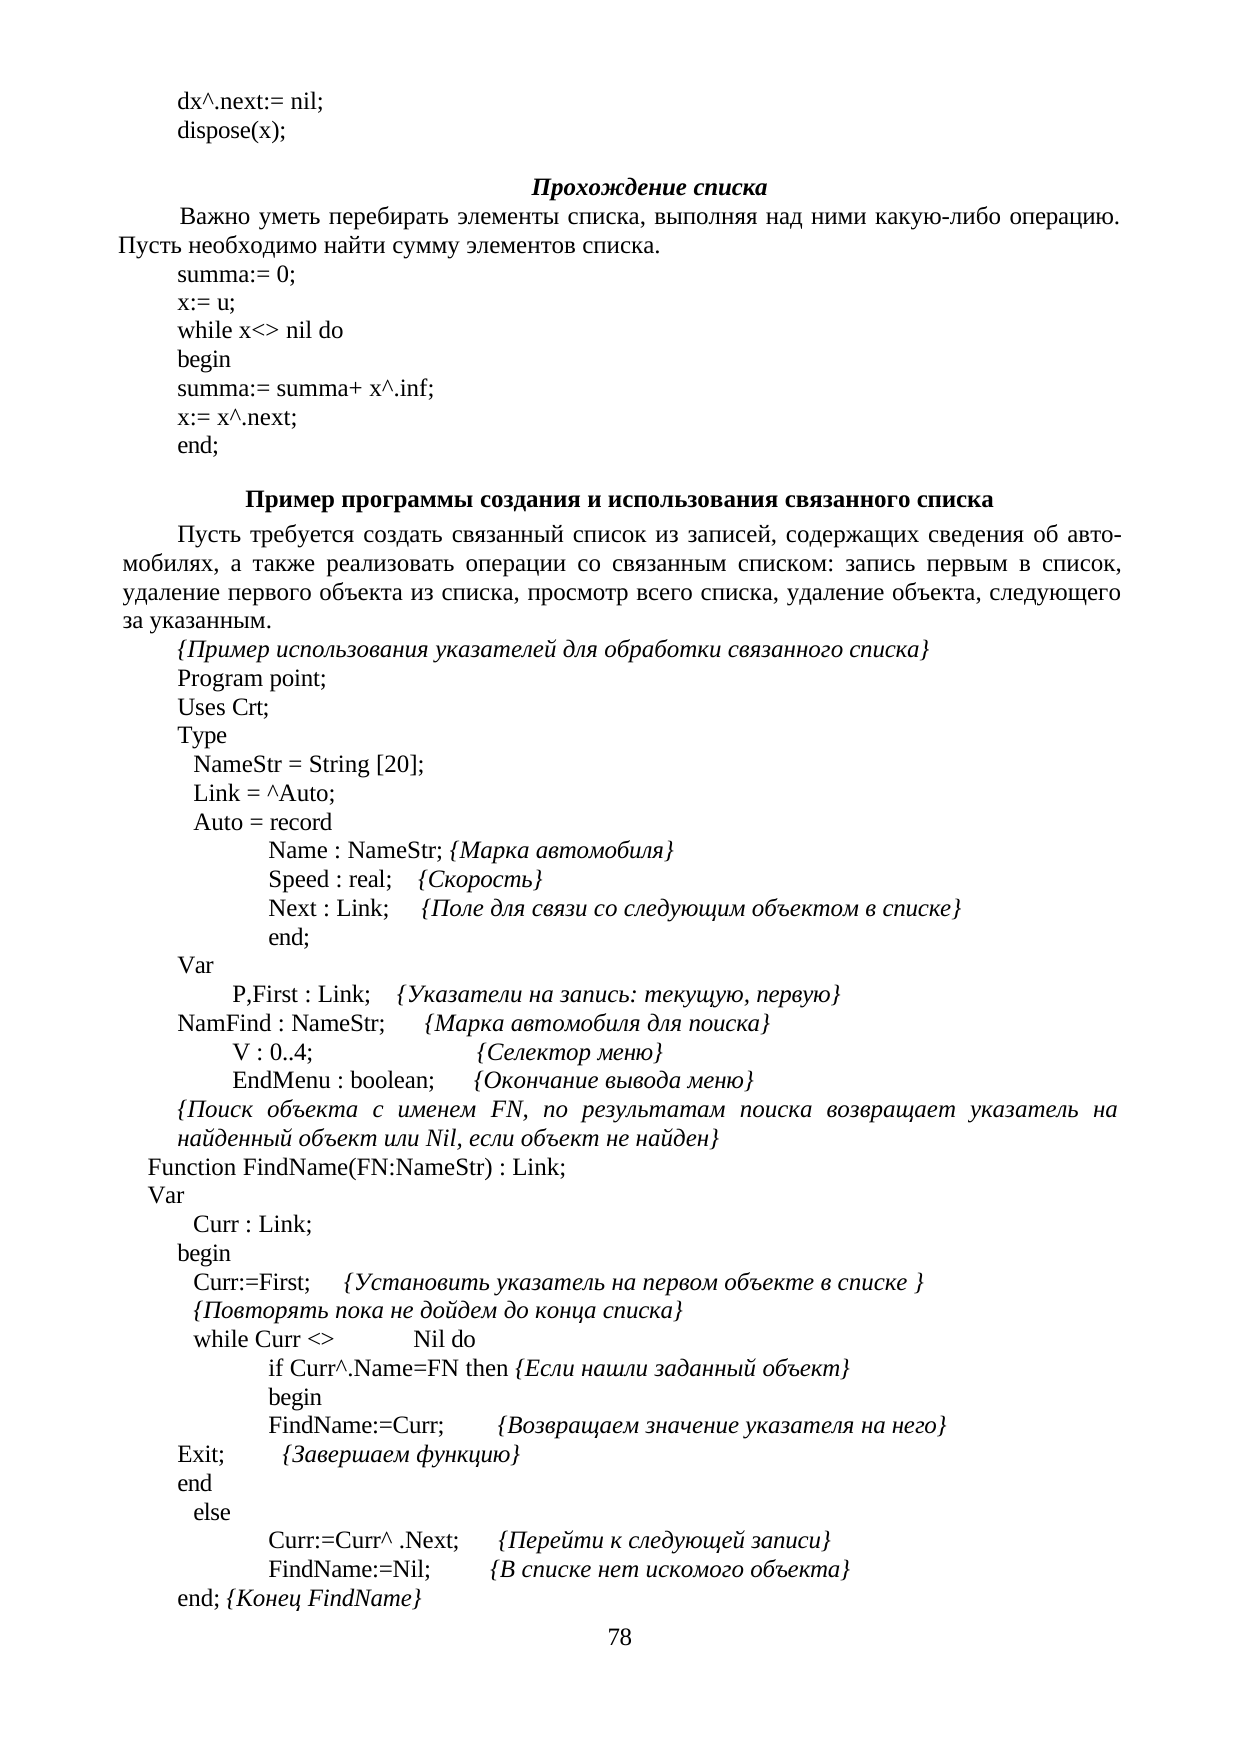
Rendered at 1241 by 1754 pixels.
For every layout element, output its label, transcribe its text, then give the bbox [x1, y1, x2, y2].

text Auto = record [193, 807, 1152, 835]
text Curr:=Curr^ .Next; {Перейти к следующей записи} [268, 1526, 1152, 1554]
text while x<> nil do begin [177, 316, 378, 373]
text Uses Crt; [177, 692, 328, 720]
text FindName:=Curr; {Возвращаем значение указателя на него} [268, 1411, 1152, 1439]
text Program point; [177, 663, 328, 692]
text Пусть необходимо найти сумму элементов списка. summa:= 0; [118, 230, 686, 287]
text end; [177, 430, 1152, 459]
subtitle Пример программы создания и использования связанного списка [245, 484, 1152, 513]
text Curr:=First; {Установить указатель на первом объекте в списке } [193, 1267, 1152, 1296]
text NamFind : NameStr; {Марка автомобиля для поиска} [177, 1008, 1152, 1037]
text {Повторять пока не дойдем до конца списка} [193, 1296, 1152, 1324]
text Exit; {Завершаем функцию} [177, 1439, 1152, 1468]
text summa:= summa+ x^.inf; x:= x^.next; [177, 373, 439, 430]
text NameStr = String [20]; Link = ^Auto; [193, 749, 428, 807]
text FindName:=Nil; {В списке нет искомого объекта} [268, 1554, 1152, 1583]
text Пусть требуется создать связанный список из записей, содержащих сведения об авто- мобилях, а также реализовать операции со связанным списком: запись первым в список, удаление первого объекта из списка, просмотр всего списка, удаление объекта, следующего за указанным. [122, 519, 1122, 634]
text end; [268, 922, 1152, 950]
text Name : NameStr; {Марка автомобиля} [268, 835, 1152, 864]
text while Curr <> Nil do [193, 1324, 1152, 1353]
text Var [177, 950, 1152, 979]
text dx^.next:= nil; dispose(x); [177, 86, 339, 143]
text {Пример использования указателей для обработки связанного списка} [177, 634, 1152, 663]
text else [193, 1497, 1152, 1526]
text Function FindName(FN:NameStr) : Link; Var [147, 1152, 588, 1209]
text V : 0..4; {Селектор меню} [232, 1037, 1152, 1065]
text x:= u; [177, 287, 1152, 316]
text end; {Конец FindName} [177, 1583, 1152, 1612]
text end [177, 1468, 1152, 1497]
text Speed : real; {Скорость} [268, 864, 1152, 893]
text Важно уметь перебирать элементы списка, выполняя над ними какую-либо операцию. [169, 201, 1130, 230]
text begin [268, 1382, 1152, 1411]
text Р,First : Link; {Указатели на запись: текущую, первую} [232, 979, 1152, 1008]
subtitle Прохождение списка [147, 173, 1152, 201]
text {Поиск объекта с именем FN, по результатам поиска возвращает указатель на найденный объект или Nil, если объект не найден} [177, 1094, 1152, 1152]
text EndMenu : boolean; {Окончание вывода меню} [232, 1065, 1152, 1094]
text Type [177, 720, 328, 749]
text if Curr^.Name=FN then {Если нашли заданный объект} [268, 1353, 1152, 1382]
text Next : Link; {Поле для связи со следующим объектом в списке} [268, 893, 1152, 922]
text Curr : Link; begin [177, 1209, 339, 1267]
